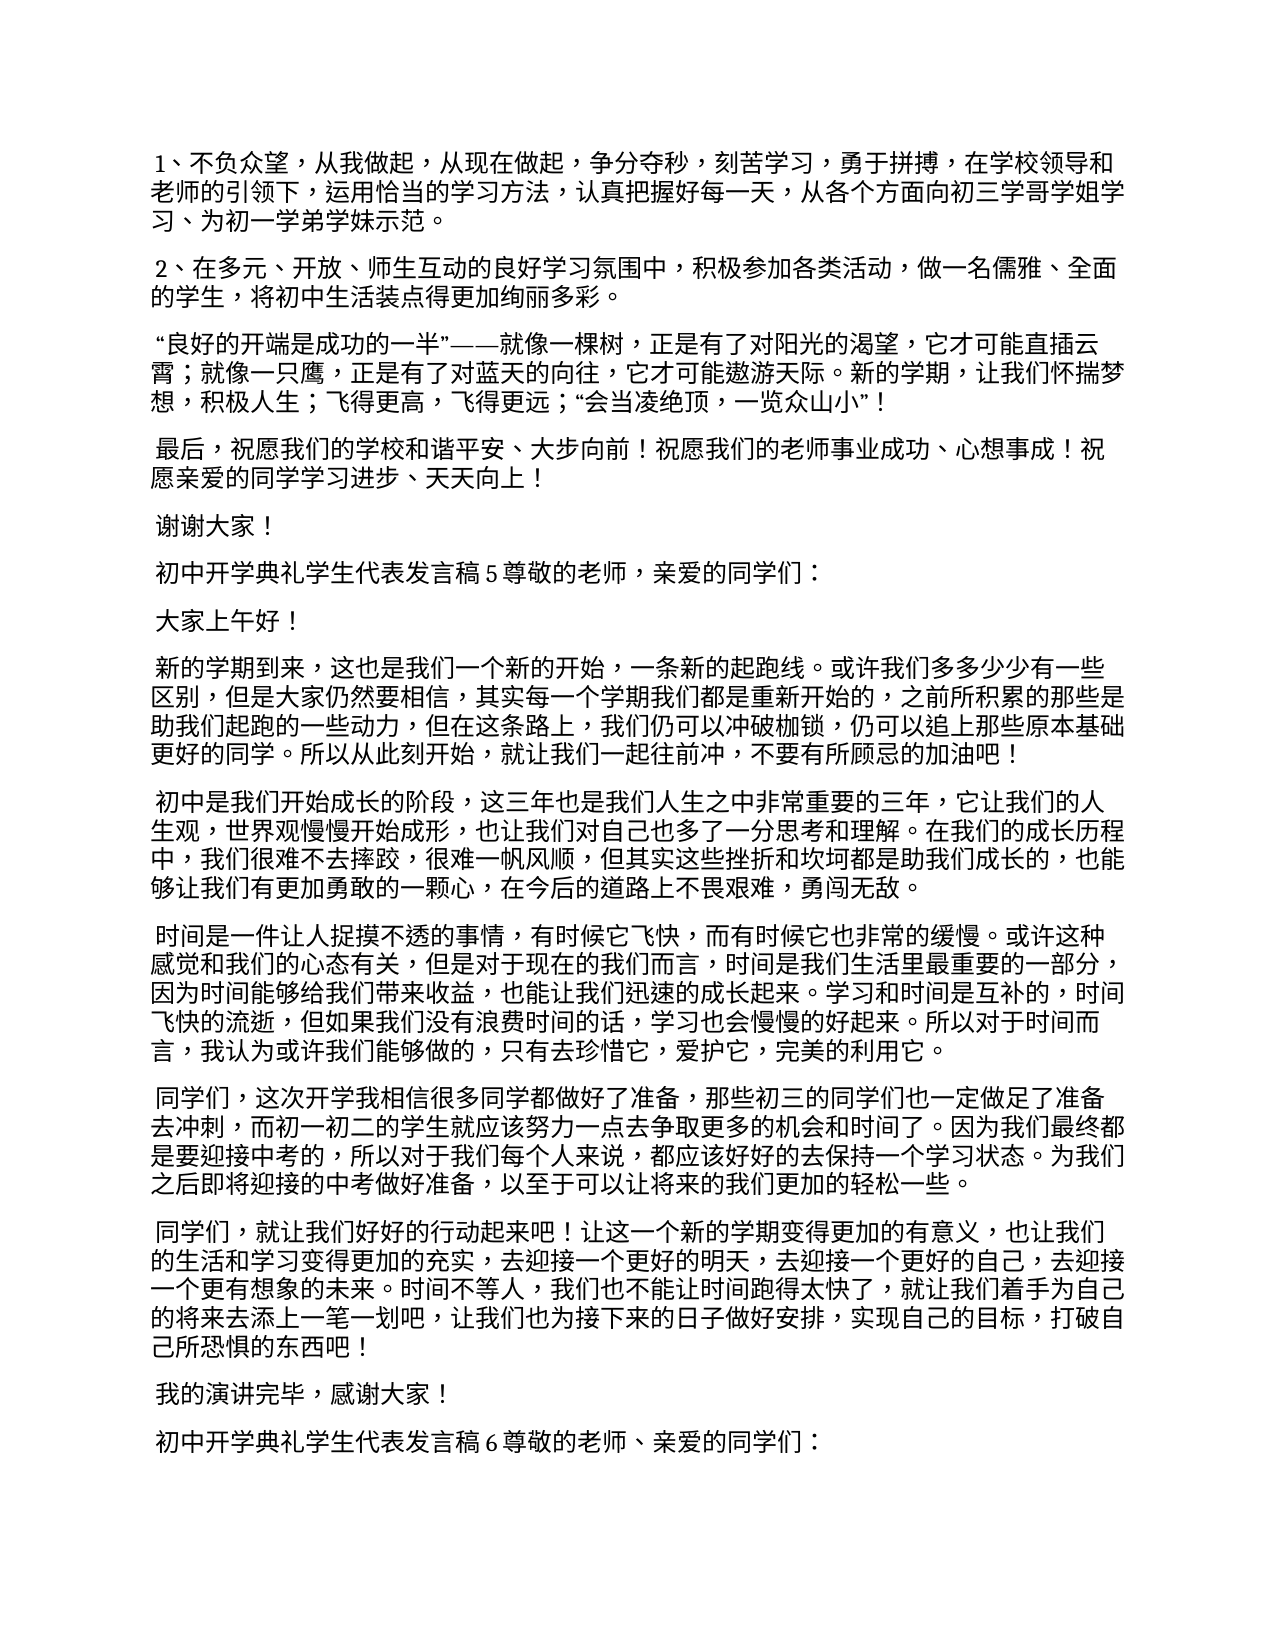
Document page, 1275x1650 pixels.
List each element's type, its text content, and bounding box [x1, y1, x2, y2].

text “良好的开端是成功的一半”——就像一棵树，正是有了对阳光的渴望，它才可能直插云霄；就像一只鹰，正是有了对蓝天的向往，它才可能遨游天际。新的学期，让我们怀揣梦想，积极人生；飞得更高，飞得更远；“会当凌绝顶，一览众山小”！ [150, 331, 1125, 417]
text 1、不负众望，从我做起，从现在做起，争分夺秒，刻苦学习，勇于拼搏，在学校领导和老师的引领下，运用恰当的学习方法，认真把握好每一天，从各个方面向初三学哥学姐学习、为初一学弟学妹示范。 [150, 150, 1125, 236]
text 大家上午好！ [150, 607, 1125, 636]
text 初中是我们开始成长的阶段，这三年也是我们人生之中非常重要的三年，它让我们的人生观，世界观慢慢开始成形，也让我们对自己也多了一分思考和理解。在我们的成长历程中，我们很难不去摔跤，很难一帆风顺，但其实这些挫折和坎坷都是助我们成长的，也能够让我们有更加勇敢的一颗心，在今后的道路上不畏艰难，勇闯无敌。 [150, 789, 1125, 904]
text 同学们，这次开学我相信很多同学都做好了准备，那些初三的同学们也一定做足了准备去冲刺，而初一初二的学生就应该努力一点去争取更多的机会和时间了。因为我们最终都是要迎接中考的，所以对于我们每个人来说，都应该好好的去保持一个学习状态。为我们之后即将迎接的中考做好准备，以至于可以让将来的我们更加的轻松一些。 [150, 1085, 1125, 1200]
text 谢谢大家！ [150, 512, 1125, 541]
text 初中开学典礼学生代表发言稿6尊敬的老师、亲爱的同学们： [150, 1429, 1125, 1457]
text 新的学期到来，这也是我们一个新的开始，一条新的起跑线。或许我们多多少少有一些区别，但是大家仍然要相信，其实每一个学期我们都是重新开始的，之前所积累的那些是助我们起跑的一些动力，但在这条路上，我们仍可以冲破枷锁，仍可以追上那些原本基础更好的同学。所以从此刻开始，就让我们一起往前冲，不要有所顾忌的加油吧！ [150, 655, 1125, 770]
text 时间是一件让人捉摸不透的事情，有时候它飞快，而有时候它也非常的缓慢。或许这种感觉和我们的心态有关，但是对于现在的我们而言，时间是我们生活里最重要的一部分，因为时间能够给我们带来收益，也能让我们迅速的成长起来。学习和时间是互补的，时间飞快的流逝，但如果我们没有浪费时间的话，学习也会慢慢的好起来。所以对于时间而言，我认为或许我们能够做的，只有去珍惜它，爱护它，完美的利用它。 [150, 922, 1125, 1066]
text 最后，祝愿我们的学校和谐平安、大步向前！祝愿我们的老师事业成功、心想事成！祝愿亲爱的同学学习进步、天天向上！ [150, 436, 1125, 494]
text 同学们，就让我们好好的行动起来吧！让这一个新的学期变得更加的有意义，也让我们的生活和学习变得更加的充实，去迎接一个更好的明天，去迎接一个更好的自己，去迎接一个更有想象的未来。时间不等人，我们也不能让时间跑得太快了，就让我们着手为自己的将来去添上一笔一划吧，让我们也为接下来的日子做好安排，实现自己的目标，打破自己所恐惧的东西吧！ [150, 1219, 1125, 1362]
text 2、在多元、开放、师生互动的良好学习氛围中，积极参加各类活动，做一名儒雅、全面的学生，将初中生活装点得更加绚丽多彩。 [150, 255, 1125, 312]
text 初中开学典礼学生代表发言稿5尊敬的老师，亲爱的同学们： [150, 560, 1125, 589]
text 我的演讲完毕，感谢大家！ [150, 1381, 1125, 1410]
